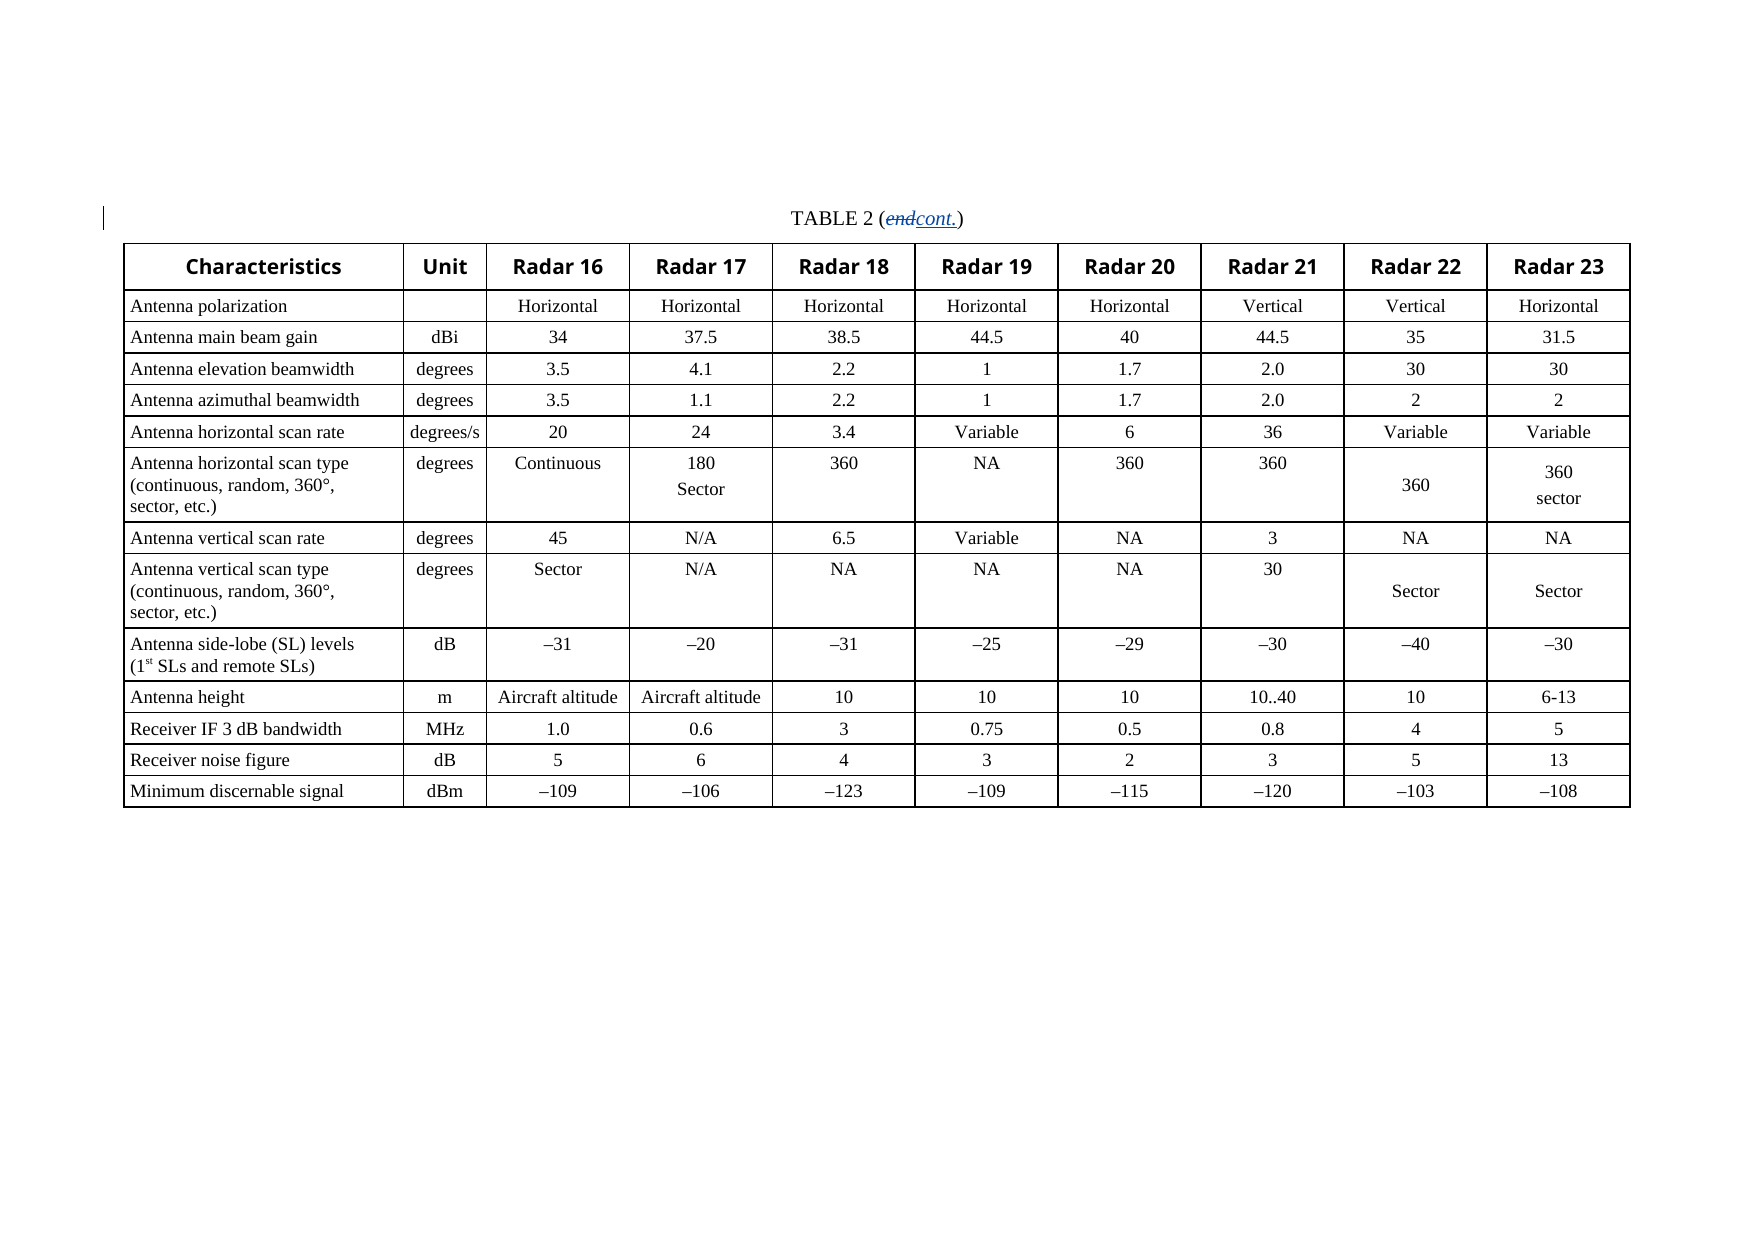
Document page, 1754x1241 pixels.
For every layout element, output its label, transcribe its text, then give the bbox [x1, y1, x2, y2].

table_cell 10 [916, 682, 1057, 712]
table_cell Antenna elevation beamwidth [125, 354, 403, 384]
table_cell –31 [773, 629, 914, 680]
table_cell Antenna polarization [125, 291, 403, 321]
table_cell Minimum discernable signal [125, 776, 403, 806]
table_cell Horizontal [630, 291, 772, 321]
table_cell Sector [1488, 554, 1629, 627]
table_cell N/A [630, 523, 772, 553]
text TABLE 2 () [118, 206, 1636, 230]
table_cell Receiver noise figure [125, 745, 403, 774]
table_cell –109 [487, 776, 629, 806]
table_cell 37.5 [630, 322, 772, 352]
table_cell 3 [1202, 745, 1343, 774]
table_cell 3.4 [773, 417, 914, 447]
table_cell 4 [1345, 713, 1486, 743]
table_cell 4 [773, 745, 914, 774]
table_cell Vertical [1202, 291, 1343, 321]
table_cell Continuous [487, 448, 629, 521]
table_cell Variable [916, 523, 1057, 553]
table_cell degrees [404, 523, 486, 553]
table_cell Antenna height [125, 682, 403, 712]
table_cell 2 [1488, 385, 1629, 415]
table_header Unit [404, 244, 486, 289]
table_cell 20 [487, 417, 629, 447]
table_cell NA [1059, 554, 1200, 627]
table_cell –29 [1059, 629, 1200, 680]
table_cell 30 [1345, 354, 1486, 384]
table_cell Antenna horizontal scan rate [125, 417, 403, 447]
table_cell 5 [487, 745, 629, 774]
table_cell degrees [404, 385, 486, 415]
table_cell m [404, 682, 486, 712]
table_cell 3.5 [487, 354, 629, 384]
table_cell Horizontal [773, 291, 914, 321]
table_cell Sector [487, 554, 629, 627]
table_cell 0.75 [916, 713, 1057, 743]
table_cell 31.5 [1488, 322, 1629, 352]
table_cell 3.5 [487, 385, 629, 415]
table_cell degrees/s [404, 417, 486, 447]
table_cell degrees [404, 354, 486, 384]
table_cell Variable [1345, 417, 1486, 447]
table_cell 1.0 [487, 713, 629, 743]
table_header Radar 22 [1345, 244, 1486, 289]
table_header Radar 20 [1059, 244, 1200, 289]
table_cell N/A [630, 554, 772, 627]
table_cell 10 [1059, 682, 1200, 712]
table_cell 2 [1345, 385, 1486, 415]
table_cell 1 [916, 354, 1057, 384]
table_cell 5 [1345, 745, 1486, 774]
table_cell 1.1 [630, 385, 772, 415]
table_cell Antenna vertical scan type (continuous, random, 360°, sector, etc.) [125, 554, 403, 627]
table_cell 2.2 [773, 354, 914, 384]
table_cell –20 [630, 629, 772, 680]
table_cell –30 [1488, 629, 1629, 680]
table_cell 30 [1488, 354, 1629, 384]
table_cell –106 [630, 776, 772, 806]
table_cell dB [404, 629, 486, 680]
table_header Radar 21 [1202, 244, 1343, 289]
table_cell 13 [1488, 745, 1629, 774]
table_cell 10..40 [1202, 682, 1343, 712]
table_cell 1.7 [1059, 354, 1200, 384]
table_cell 36 [1202, 417, 1343, 447]
table_cell 44.5 [1202, 322, 1343, 352]
table_cell dBi [404, 322, 486, 352]
table_cell 360 [773, 448, 914, 521]
table_cell –115 [1059, 776, 1200, 806]
table_cell 3 [916, 745, 1057, 774]
table_cell MHz [404, 713, 486, 743]
table_header Radar 17 [630, 244, 772, 289]
table_header Radar 19 [916, 244, 1057, 289]
table_cell 3 [1202, 523, 1343, 553]
table_cell Aircraft altitude [630, 682, 772, 712]
table_cell NA [916, 554, 1057, 627]
table_cell Antenna horizontal scan type (continuous, random, 360°, sector, etc.) [125, 448, 403, 521]
table_cell 24 [630, 417, 772, 447]
table_cell Horizontal [487, 291, 629, 321]
table_header Radar 18 [773, 244, 914, 289]
table_cell NA [1345, 523, 1486, 553]
table_cell Antenna vertical scan rate [125, 523, 403, 553]
table_cell dBm [404, 776, 486, 806]
table_cell 2.0 [1202, 385, 1343, 415]
table_cell Aircraft altitude [487, 682, 629, 712]
table_cell –108 [1488, 776, 1629, 806]
table_cell 6 [1059, 417, 1200, 447]
table_cell 4.1 [630, 354, 772, 384]
table_cell –31 [487, 629, 629, 680]
table_cell 10 [1345, 682, 1486, 712]
table_cell Antenna main beam gain [125, 322, 403, 352]
table_cell 1 [916, 385, 1057, 415]
table_cell Antenna side-lobe (SL) levels (1st SLs and remote SLs) [125, 629, 403, 680]
table_cell Variable [916, 417, 1057, 447]
table_cell Receiver IF 3 dB bandwidth [125, 713, 403, 743]
table_cell –25 [916, 629, 1057, 680]
table_cell –123 [773, 776, 914, 806]
table_cell 35 [1345, 322, 1486, 352]
table_cell 44.5 [916, 322, 1057, 352]
table_cell –40 [1345, 629, 1486, 680]
table_cell 2 [1059, 745, 1200, 774]
table_cell 10 [773, 682, 914, 712]
table_cell Horizontal [1059, 291, 1200, 321]
table_cell 45 [487, 523, 629, 553]
table_cell –30 [1202, 629, 1343, 680]
table_cell –120 [1202, 776, 1343, 806]
table_cell Sector [1345, 554, 1486, 627]
table_header Characteristics [125, 244, 403, 289]
table_cell 6-13 [1488, 682, 1629, 712]
table_cell NA [773, 554, 914, 627]
table_cell 40 [1059, 322, 1200, 352]
table_cell 5 [1488, 713, 1629, 743]
table_cell –109 [916, 776, 1057, 806]
table_cell 0.6 [630, 713, 772, 743]
table_cell 6 [630, 745, 772, 774]
table_cell 360 [1059, 448, 1200, 521]
table_cell 180 Sector [630, 448, 772, 521]
table_cell NA [916, 448, 1057, 521]
table_cell 2.2 [773, 385, 914, 415]
table_cell NA [1059, 523, 1200, 553]
table_cell 2.0 [1202, 354, 1343, 384]
table_cell NA [1488, 523, 1629, 553]
table_cell [404, 291, 486, 321]
table_cell 1.7 [1059, 385, 1200, 415]
table_header Radar 23 [1488, 244, 1629, 289]
table_cell 6.5 [773, 523, 914, 553]
table_cell Variable [1488, 417, 1629, 447]
table_cell 3 [773, 713, 914, 743]
table_cell 360 [1202, 448, 1343, 521]
table_cell Vertical [1345, 291, 1486, 321]
table_cell 34 [487, 322, 629, 352]
table_cell 0.8 [1202, 713, 1343, 743]
table_header Radar 16 [487, 244, 629, 289]
table_cell 30 [1202, 554, 1343, 627]
table_cell Antenna azimuthal beamwidth [125, 385, 403, 415]
table_cell degrees [404, 448, 486, 521]
table_cell Horizontal [916, 291, 1057, 321]
table_cell Horizontal [1488, 291, 1629, 321]
table_cell 360 sector [1488, 448, 1629, 521]
table_cell 360 [1345, 448, 1486, 521]
table_cell 0.5 [1059, 713, 1200, 743]
table_cell dB [404, 745, 486, 774]
table_cell –103 [1345, 776, 1486, 806]
table_cell 38.5 [773, 322, 914, 352]
table_cell degrees [404, 554, 486, 627]
